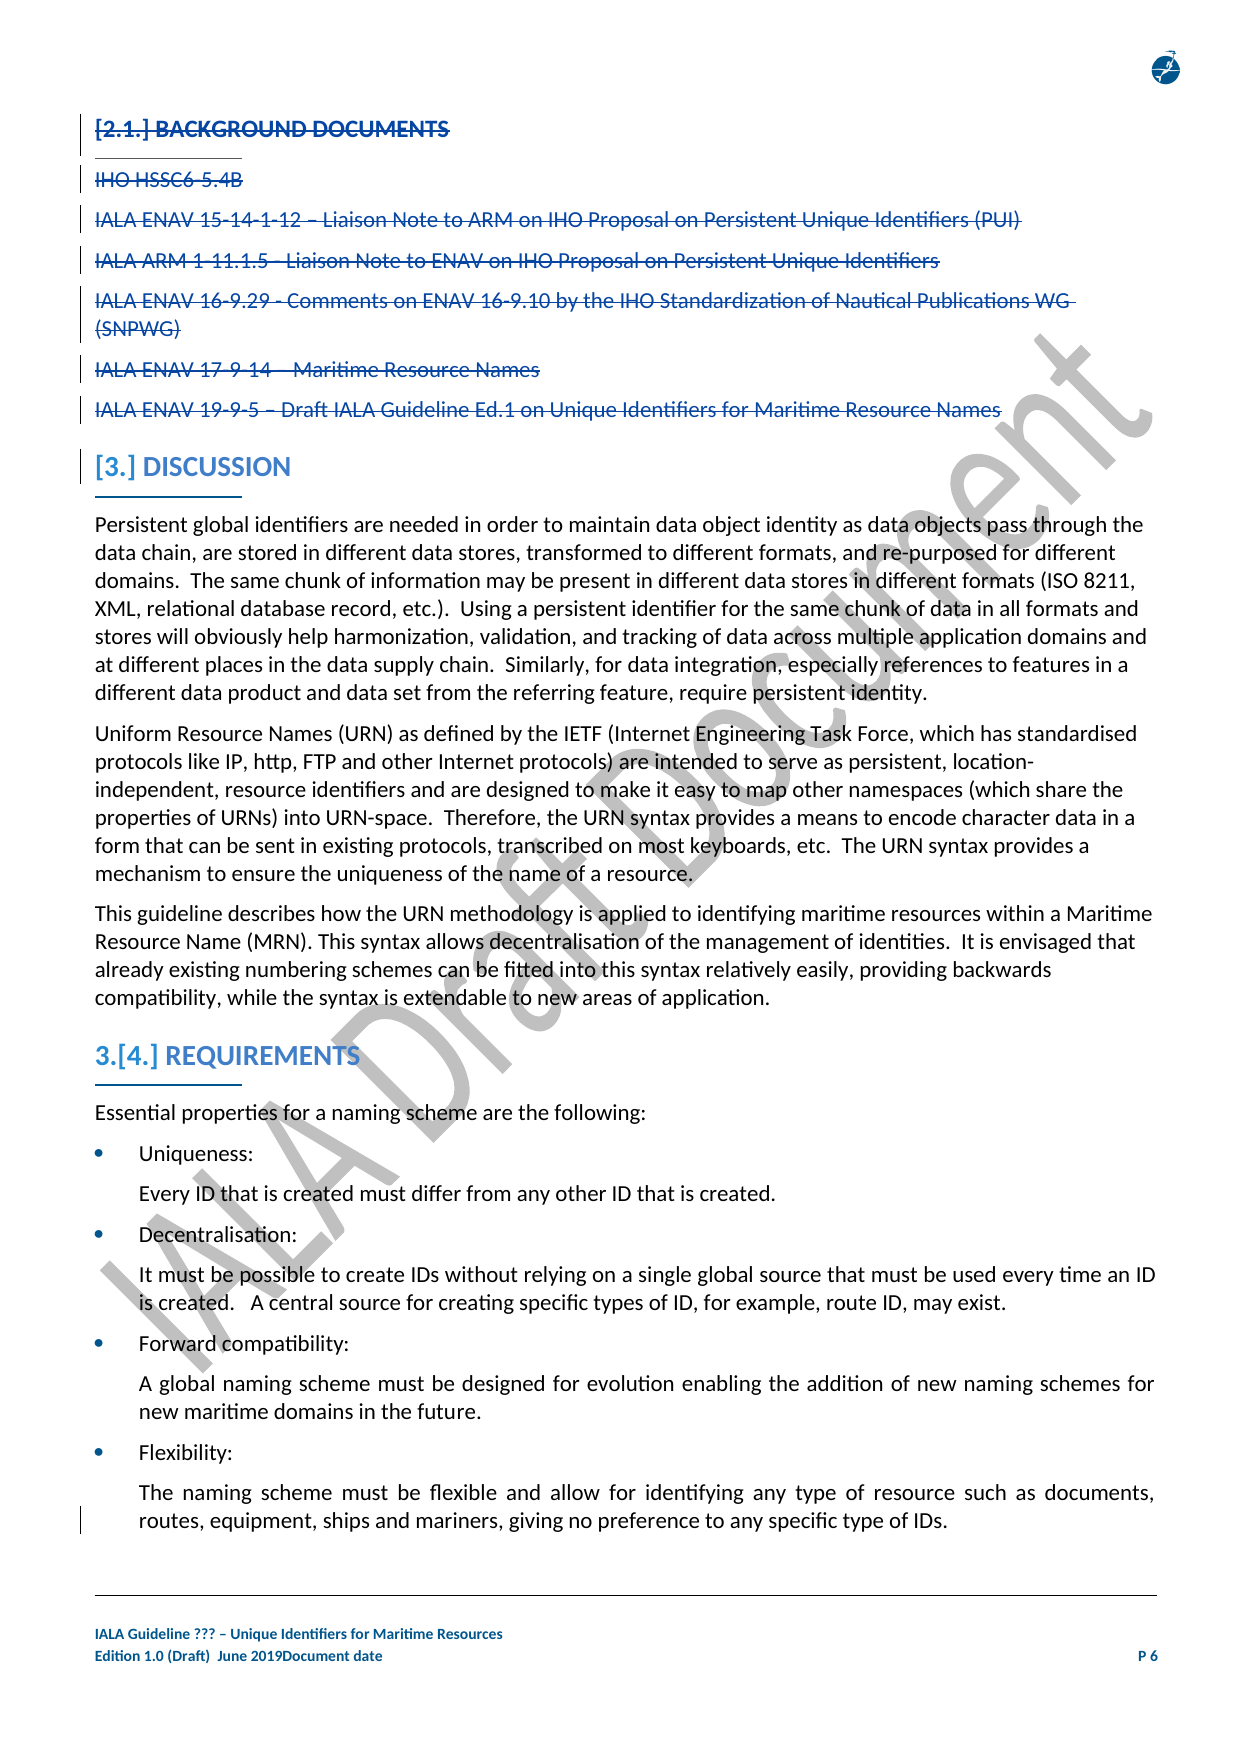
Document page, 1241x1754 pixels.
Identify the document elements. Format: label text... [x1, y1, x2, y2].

text Flexibility: [94, 1438, 1157, 1466]
text Forward compatibility: [94, 1329, 1157, 1357]
text Uniform Resource Names (URN) as defined by the IETF (Internet Engineering Task Force, which has standardised protocols like IP, http, FTP and other Internet protocols) are intended to serve as persistent, location-independent, resource identifiers and are designed to make it easy to map other namespaces (which share the properties of URNs) into URN-space. Therefore, the URN syntax provides a means to encode character data in a form that can be sent in existing protocols, transcribed on most keyboards, etc. The URN syntax provides a mechanism to ensure the uniqueness of the name of a resource. [94, 719, 1157, 887]
text A global naming scheme must be designed for evolution enabling the addition of new naming schemes for new maritime domains in the future. [139, 1369, 1157, 1425]
text Every ID that is created must differ from any other ID that is created. [139, 1179, 1157, 1207]
text It must be possible to create IDs without relying on a single global source that must be used every time an ID is created. A central source for creating specific types of ID, for example, route ID, may exist. [139, 1260, 1157, 1316]
text Persistent global identifiers are needed in order to maintain data object identity as data objects pass through the data chain, are stored in different data stores, transformed to different formats, and re-purposed for different domains. The same chunk of information may be present in different data stores in different formats (ISO 8211, XML, relational database record, etc.). Using a persistent identifier for the same chunk of data in all formats and stores will obviously help harmonization, validation, and tracking of data across multiple application domains and at different places in the data supply chain. Similarly, for data integration, especially references to features in a different data product and data set from the referring feature, require persistent identity. [94, 510, 1157, 706]
text This guideline describes how the URN methodology is applied to identifying maritime resources within a Maritime Resource Name (MRN). This syntax allows decentralisation of the management of identities. It is envisaged that already existing numbering schemes can be fitted into this syntax relatively easily, providing backwards compatibility, while the syntax is extendable to new areas of application. [94, 899, 1157, 1012]
text Decentralisation: [94, 1220, 1157, 1248]
subtitle DISCUSSION [94, 448, 1157, 484]
text The naming scheme must be flexible and allow for identifying any type of resource such as documents, routes, equipment, ships and mariners, giving no preference to any specific type of IDs. [139, 1478, 1157, 1534]
text Essential properties for a naming scheme are the following: [94, 1098, 1157, 1126]
text Uniqueness: [94, 1139, 1157, 1167]
picture [1120, 0, 1239, 119]
subtitle REQUIREMENTS [94, 1037, 1157, 1072]
